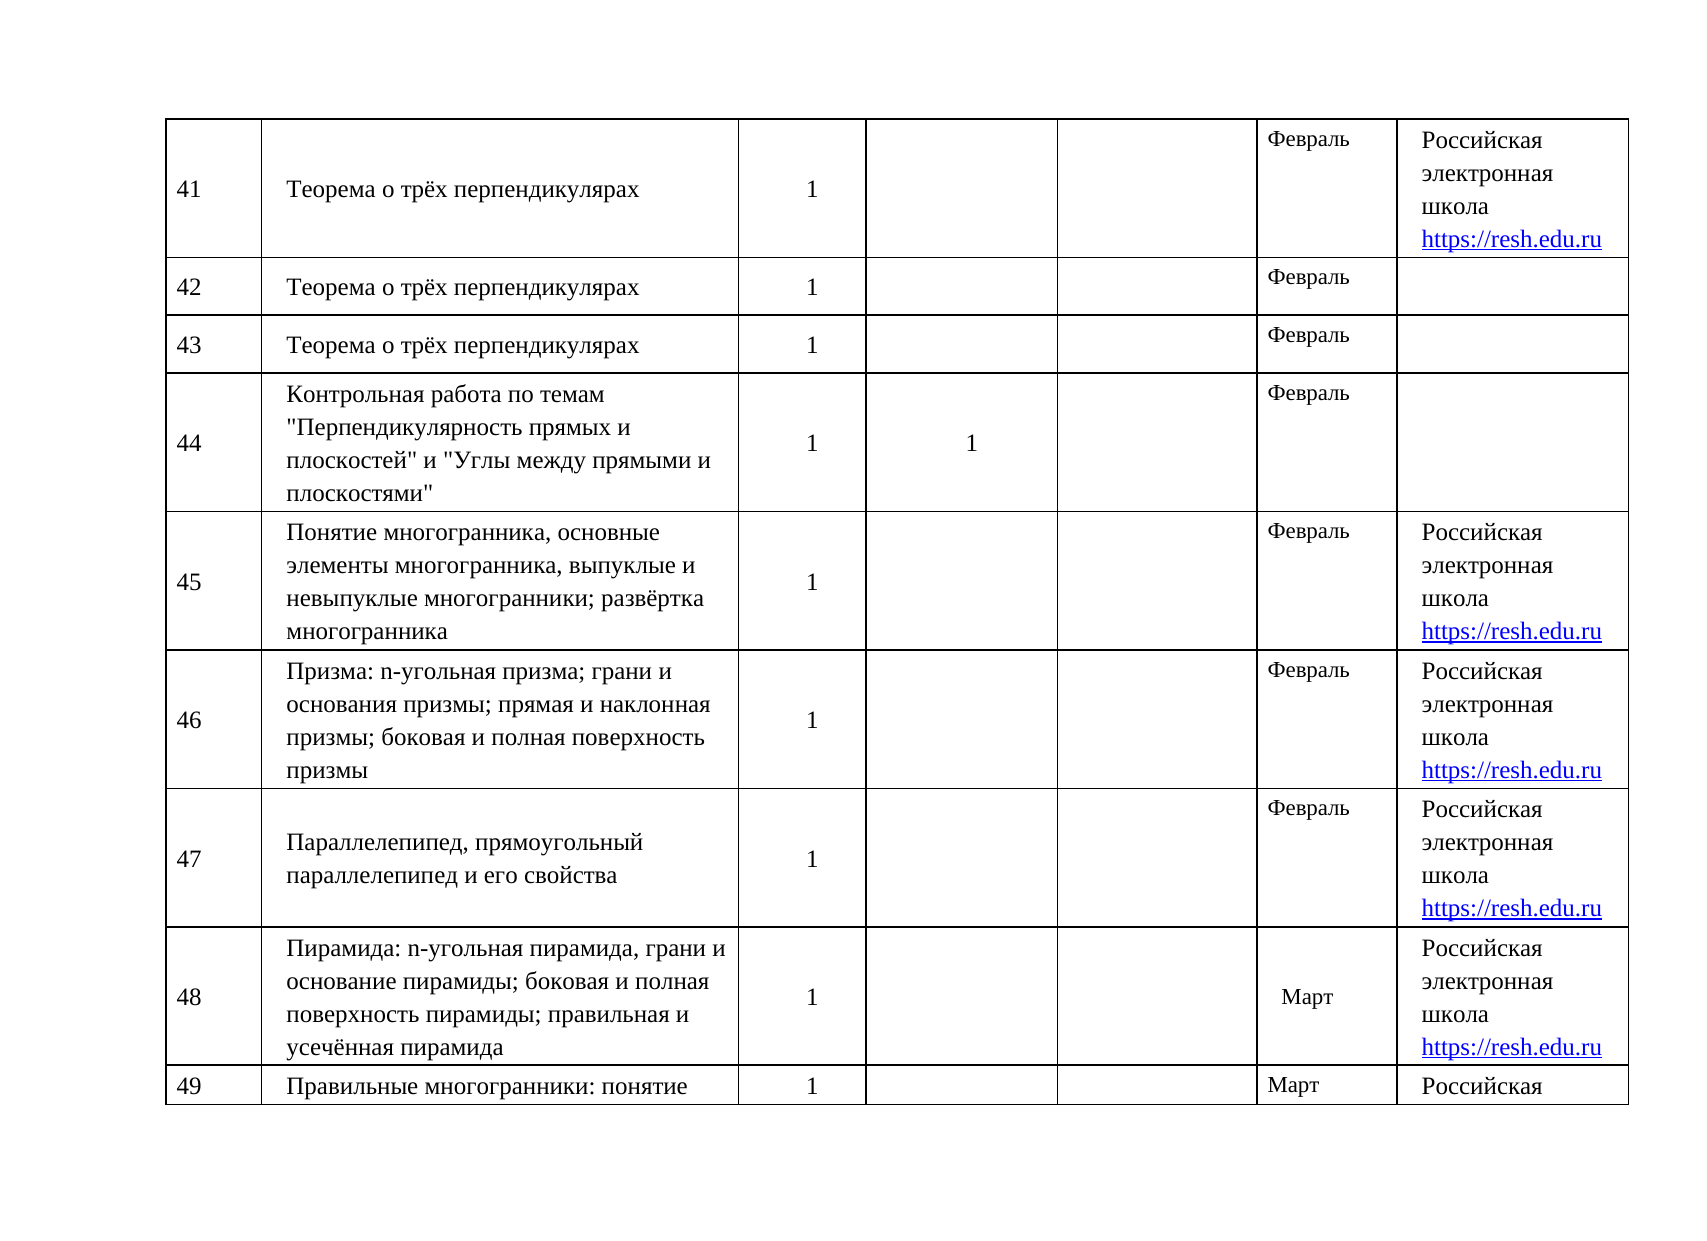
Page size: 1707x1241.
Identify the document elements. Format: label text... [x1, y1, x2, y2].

table_cell 49 [167, 1066, 261, 1104]
table_cell [1058, 258, 1256, 314]
table_cell [867, 316, 1057, 372]
table_cell [1398, 316, 1628, 372]
table_cell [1058, 120, 1256, 257]
table_cell 1 [867, 374, 1057, 511]
table_cell 48 [167, 928, 261, 1064]
table_cell Февраль [1258, 789, 1396, 926]
table_cell 1 [739, 1066, 865, 1104]
table_cell [867, 928, 1057, 1064]
table_cell [867, 651, 1057, 787]
table_cell Февраль [1258, 258, 1396, 314]
table_cell [1058, 316, 1256, 372]
table_cell Российская электронная школа https://resh.edu.ru [1398, 512, 1628, 649]
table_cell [1398, 1066, 1628, 1104]
table_cell [1058, 928, 1256, 1064]
table_cell Призма: n-угольная призма; грани и основания призмы; прямая и наклонная призмы; боковая и полная поверхность призмы [262, 651, 738, 787]
table_cell [867, 512, 1057, 649]
table_cell [867, 120, 1057, 257]
table_cell Теорема о трёх перпендикулярах [262, 120, 738, 257]
table_cell Российская электронная школа https://resh.edu.ru [1398, 928, 1628, 1064]
table_cell Российская электронная школа https://resh.edu.ru [1398, 789, 1628, 926]
table_cell Теорема о трёх перпендикулярах [262, 316, 738, 372]
table_cell [1058, 374, 1256, 511]
table_cell Февраль [1258, 374, 1396, 511]
table_cell 45 [167, 512, 261, 649]
table_cell [1398, 258, 1628, 314]
table_cell 1 [739, 374, 865, 511]
table_cell 1 [739, 258, 865, 314]
table_cell Понятие многогранника, основные элементы многогранника, выпуклые и невыпуклые многогранники; развёртка многогранника [262, 512, 738, 649]
table_cell Февраль [1258, 512, 1396, 649]
table_cell 46 [167, 651, 261, 787]
table_cell Февраль [1258, 120, 1396, 257]
table_cell 47 [167, 789, 261, 926]
table_cell Контрольная работа по темам "Перпендикулярность прямых и плоскостей" и "Углы между прямыми и плоскостями" [262, 374, 738, 511]
table_cell 42 [167, 258, 261, 314]
table_cell 1 [739, 789, 865, 926]
table_cell 41 [167, 120, 261, 257]
table_cell Март [1258, 1066, 1396, 1104]
table_cell Теорема о трёх перпендикулярах [262, 258, 738, 314]
table_cell Февраль [1258, 316, 1396, 372]
table_cell [1058, 1066, 1256, 1104]
table_cell Март [1258, 928, 1396, 1064]
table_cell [262, 1066, 738, 1104]
table_cell 1 [739, 651, 865, 787]
table_cell 1 [739, 316, 865, 372]
table_cell 44 [167, 374, 261, 511]
table_cell [1398, 374, 1628, 511]
table_cell Параллелепипед, прямоугольный параллелепипед и его свойства [262, 789, 738, 926]
table_cell [867, 789, 1057, 926]
table_cell Февраль [1258, 651, 1396, 787]
table_cell [1058, 789, 1256, 926]
table_cell 43 [167, 316, 261, 372]
table_cell [867, 258, 1057, 314]
table_cell [1058, 651, 1256, 787]
table_cell 1 [739, 120, 865, 257]
table_cell [867, 1066, 1057, 1104]
table_cell Российская электронная школа https://resh.edu.ru [1398, 651, 1628, 787]
table_cell 1 [739, 512, 865, 649]
table_cell [1058, 512, 1256, 649]
table_cell Пирамида: n-угольная пирамида, грани и основание пирамиды; боковая и полная поверхность пирамиды; правильная и усечённая пирамида [262, 928, 738, 1064]
table_cell 1 [739, 928, 865, 1064]
table_cell Российская электронная школа https://resh.edu.ru [1398, 120, 1628, 257]
